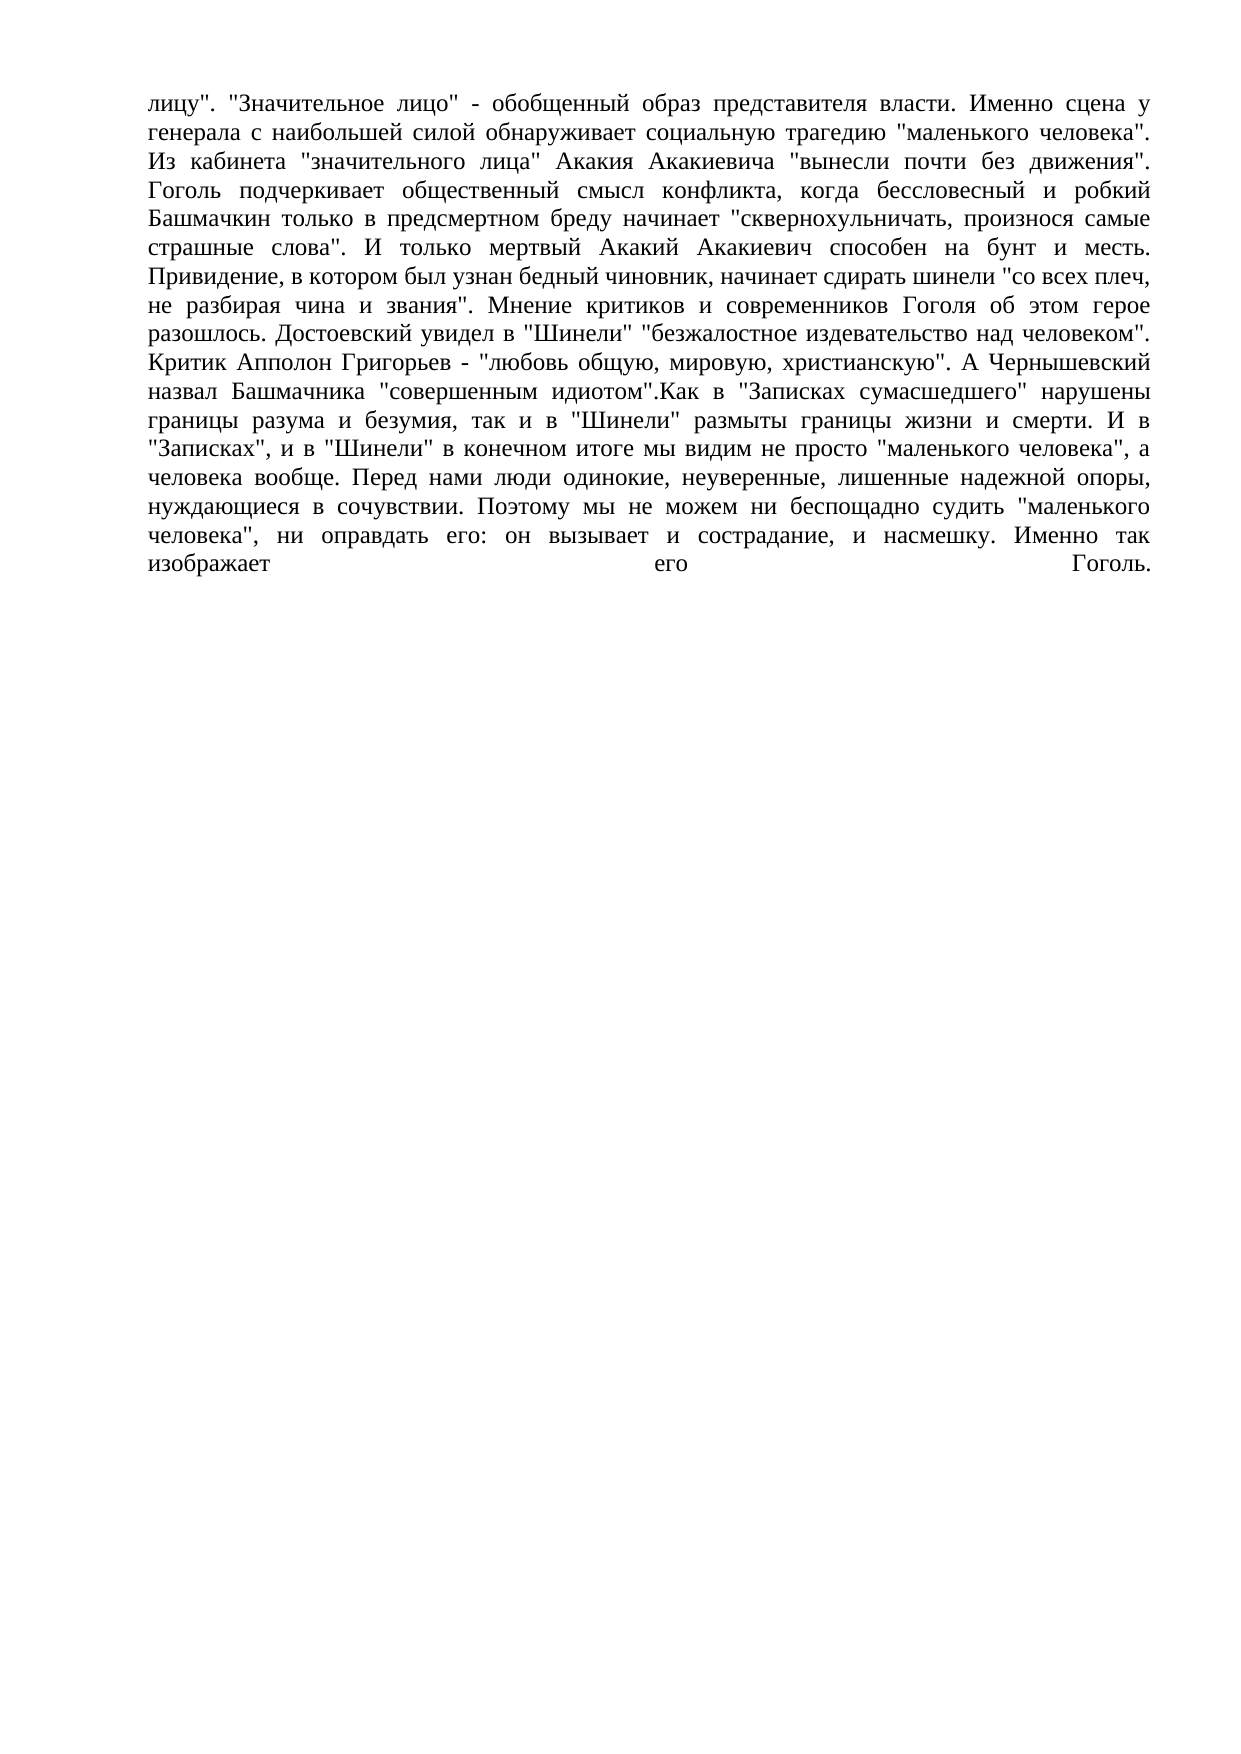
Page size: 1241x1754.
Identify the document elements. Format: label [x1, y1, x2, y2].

text [148, 88, 1152, 635]
